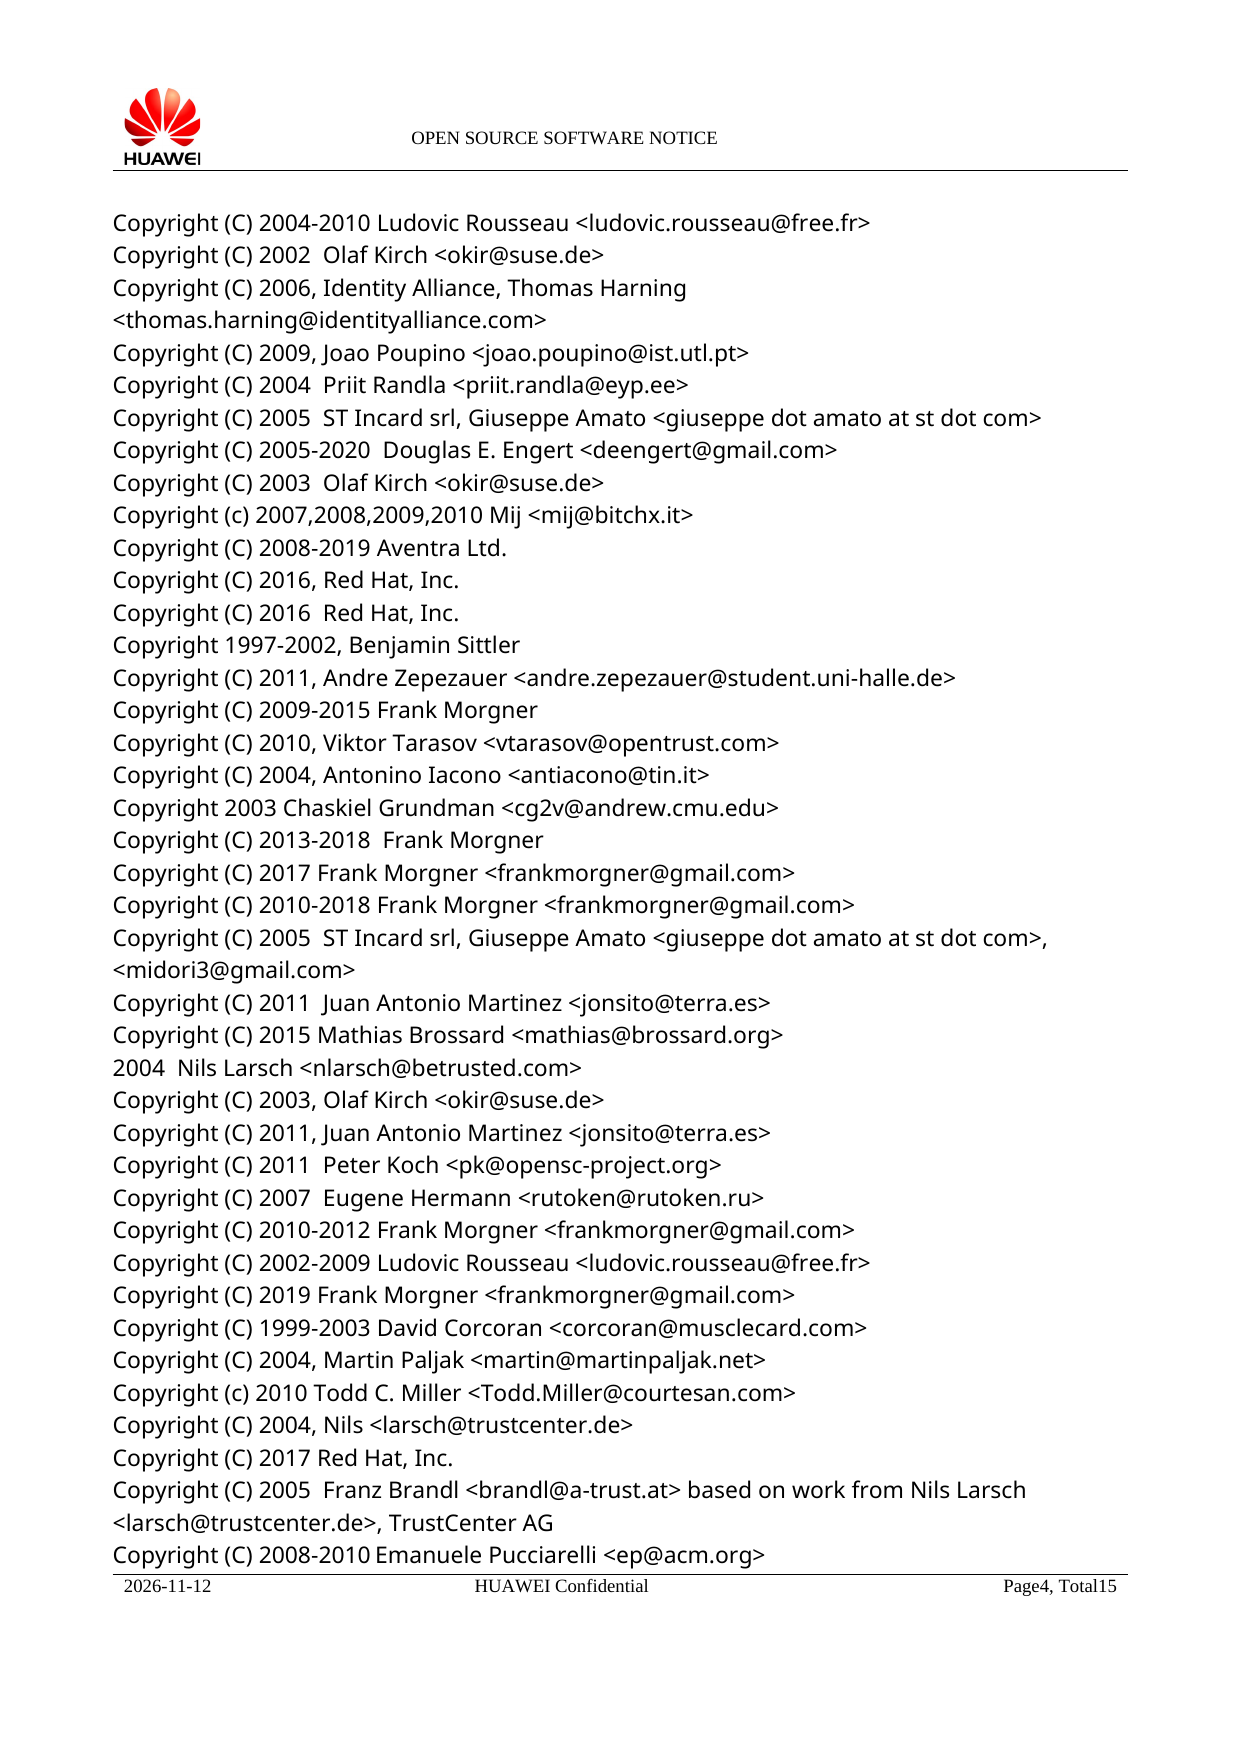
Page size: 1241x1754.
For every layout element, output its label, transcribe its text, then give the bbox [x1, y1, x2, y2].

picture [124, 88, 201, 165]
